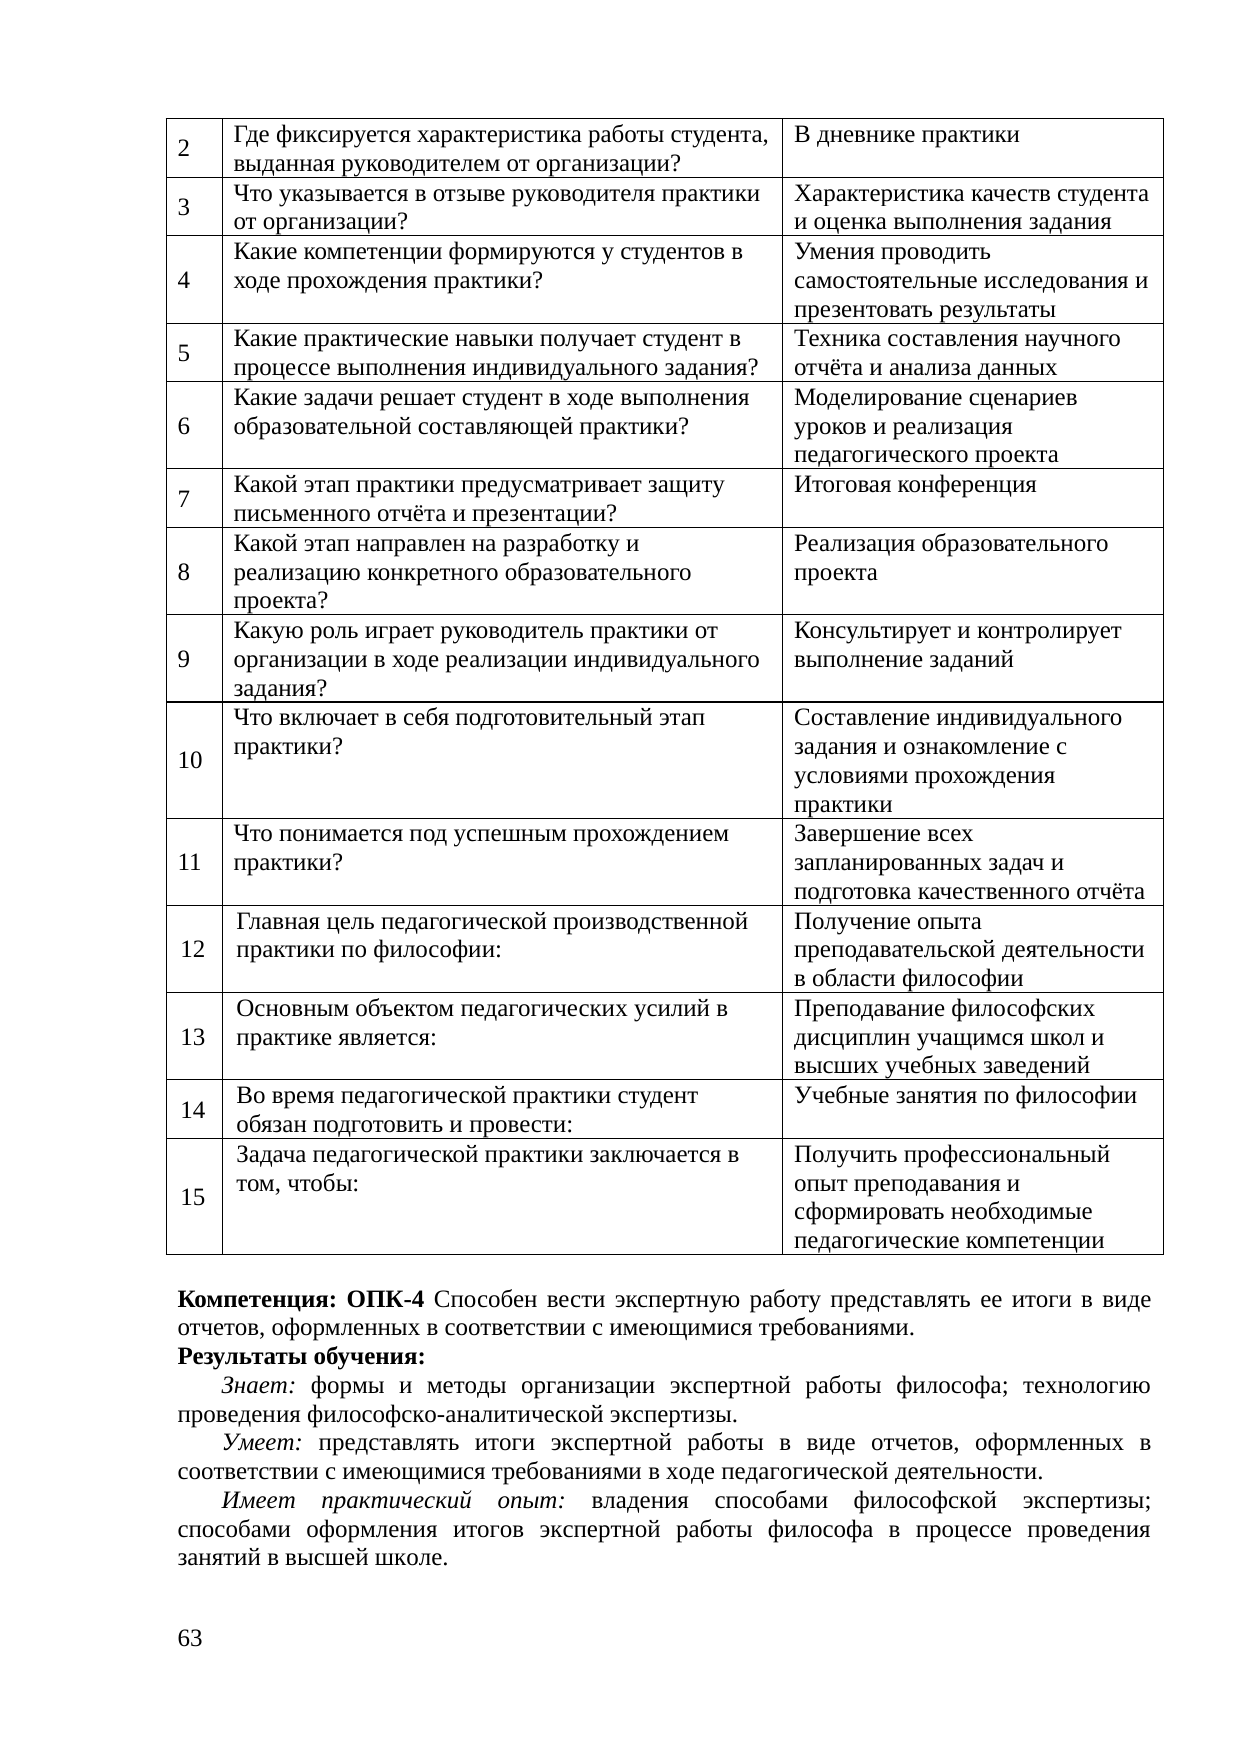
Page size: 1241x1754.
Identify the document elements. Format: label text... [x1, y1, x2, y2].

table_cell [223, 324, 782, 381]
text Имеет практический опыт: владения способами философской экспертизы; способами оформления итогов экспертной работы философа в процессе проведения занятий в высшей школе. [177, 1485, 1152, 1571]
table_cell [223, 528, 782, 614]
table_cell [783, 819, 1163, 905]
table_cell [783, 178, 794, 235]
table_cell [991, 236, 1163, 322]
text Результаты обучения: [177, 1341, 1152, 1370]
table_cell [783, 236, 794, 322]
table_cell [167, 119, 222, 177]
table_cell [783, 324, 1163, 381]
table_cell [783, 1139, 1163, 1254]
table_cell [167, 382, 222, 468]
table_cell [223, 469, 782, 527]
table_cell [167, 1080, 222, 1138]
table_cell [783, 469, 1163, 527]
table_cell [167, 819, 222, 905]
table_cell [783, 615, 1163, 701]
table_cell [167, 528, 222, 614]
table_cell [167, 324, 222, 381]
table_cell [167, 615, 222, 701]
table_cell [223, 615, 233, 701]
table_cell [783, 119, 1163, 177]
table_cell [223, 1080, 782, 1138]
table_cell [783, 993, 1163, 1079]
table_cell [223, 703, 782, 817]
text Компетенция: ОПК-4 Способен вести экспертную работу представлять ее итоги в виде отчетов, оформленных в соответствии с имеющимися требованиями. [177, 1284, 1152, 1341]
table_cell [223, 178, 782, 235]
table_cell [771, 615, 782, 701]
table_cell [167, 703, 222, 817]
text Знает: формы и методы организации экспертной работы философа; технологию проведения философско-аналитической экспертизы. [177, 1370, 1152, 1427]
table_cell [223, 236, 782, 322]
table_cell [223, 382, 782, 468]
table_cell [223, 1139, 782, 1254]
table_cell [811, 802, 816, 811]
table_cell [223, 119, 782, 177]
text Умеет: представлять итоги экспертной работы в виде отчетов, оформленных в соответствии с имеющимися требованиями в ходе педагогической деятельности. [177, 1427, 1152, 1485]
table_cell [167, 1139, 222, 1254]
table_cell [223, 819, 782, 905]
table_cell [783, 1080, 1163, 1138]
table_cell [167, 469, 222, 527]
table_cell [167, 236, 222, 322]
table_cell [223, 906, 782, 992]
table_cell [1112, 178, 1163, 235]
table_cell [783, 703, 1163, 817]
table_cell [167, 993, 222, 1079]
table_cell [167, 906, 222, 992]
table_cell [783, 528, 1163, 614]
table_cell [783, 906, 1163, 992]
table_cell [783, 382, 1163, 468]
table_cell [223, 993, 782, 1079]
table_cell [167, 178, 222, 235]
